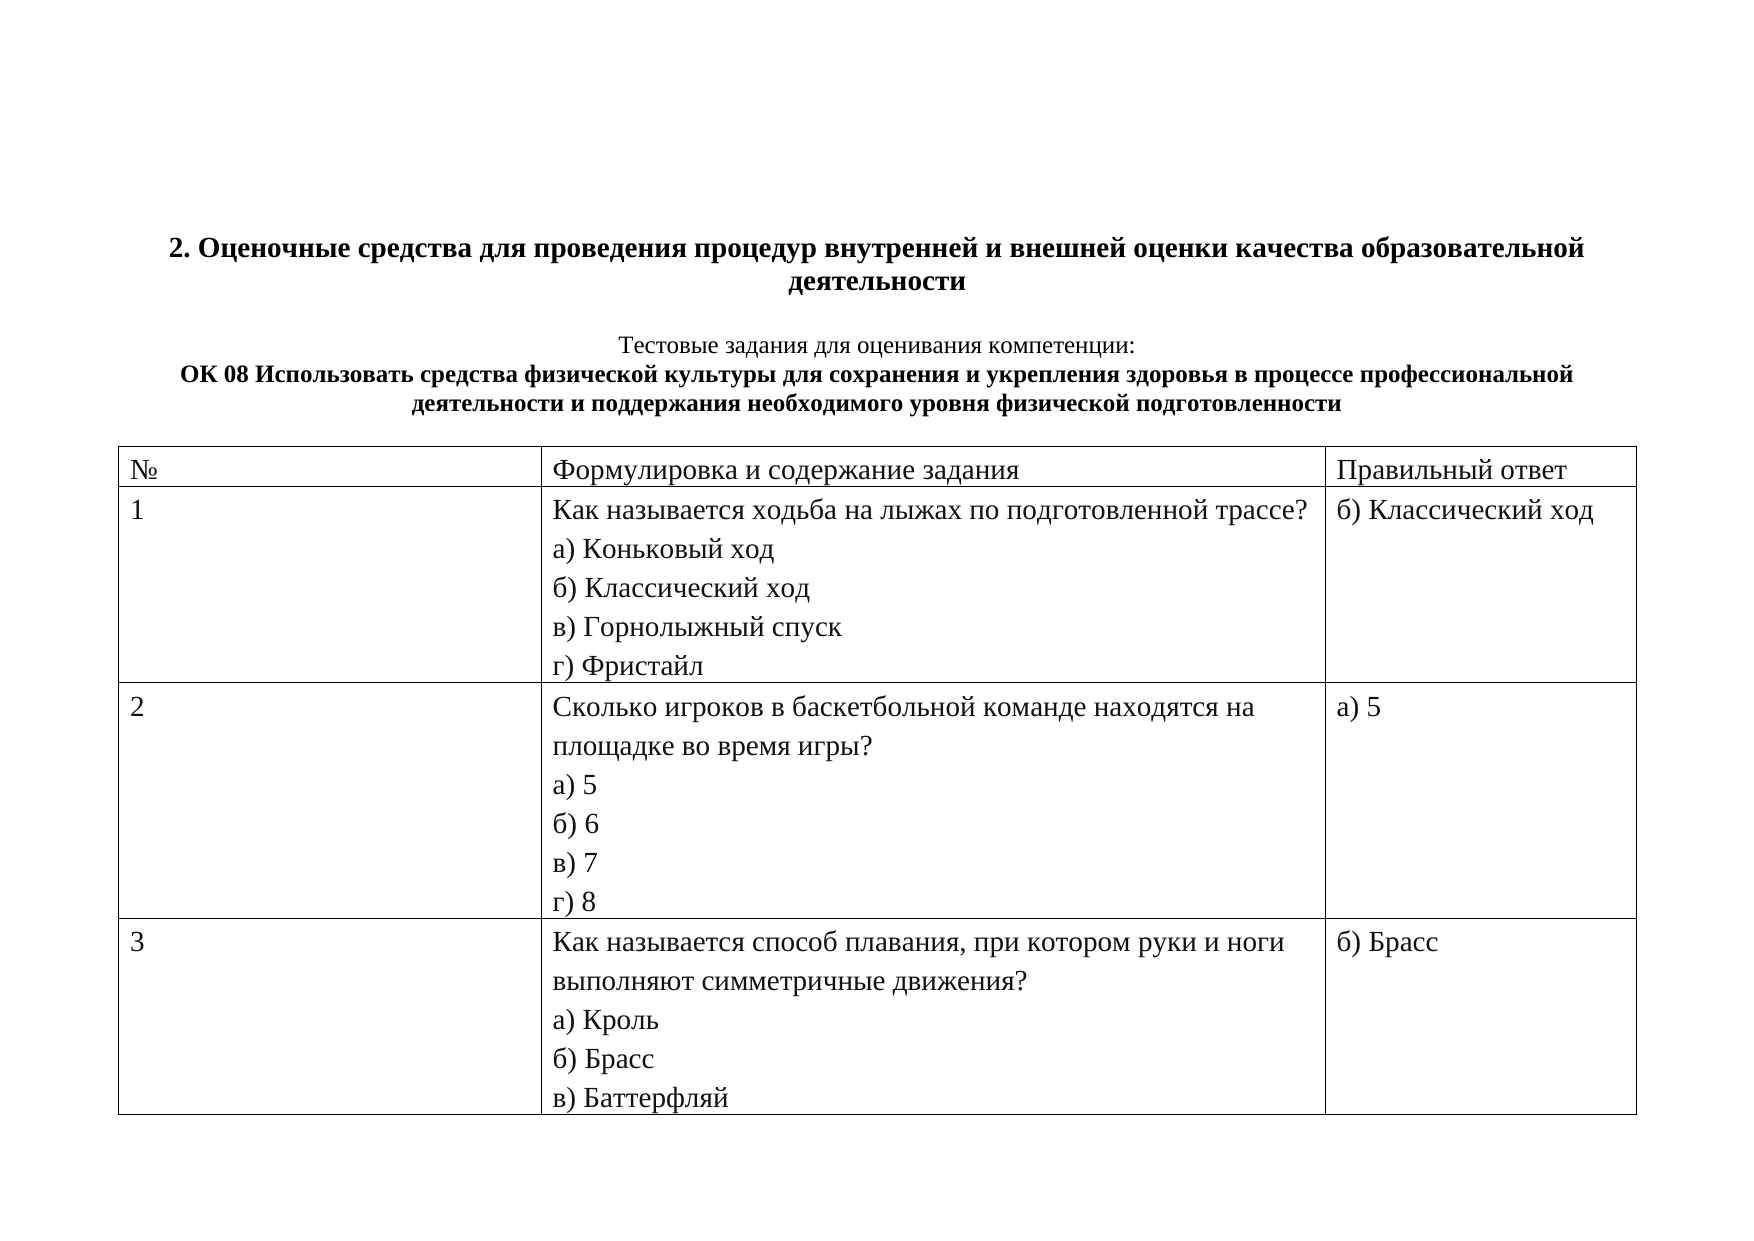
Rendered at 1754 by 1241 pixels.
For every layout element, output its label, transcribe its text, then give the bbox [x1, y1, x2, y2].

table_cell Сколько игроков в баскетбольной команде находятся на площадке во время игры? а) 5 б) 6 в) 7 г) 8 [542, 683, 1325, 917]
table_cell 2 [119, 683, 541, 917]
text 2. Оценочные средства для проведения процедур внутренней и внешней оценки качества образовательной деятельности [118, 230, 1636, 297]
table_cell б) Брасс [1326, 919, 1636, 1114]
text Тестовые задания для оценивания компетенции: [118, 331, 1636, 359]
table_cell 3 [119, 919, 541, 1114]
table_cell Как называется ходьба на лыжах по подготовленной трассе? а) Коньковый ход б) Классический ход в) Горнолыжный спуск г) Фристайл [542, 487, 1325, 682]
table_header Правильный ответ [1326, 447, 1636, 486]
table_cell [542, 919, 1325, 1114]
table_cell а) 5 [1326, 683, 1636, 917]
text ОК 08 Использовать средства физической культуры для сохранения и укрепления здоровья в процессе профессиональной деятельности и поддержания необходимого уровня физической подготовленности [118, 359, 1636, 417]
table_cell 1 [119, 487, 541, 682]
table_header № [119, 447, 541, 486]
table_header Формулировка и содержание задания [542, 447, 1325, 486]
table_cell б) Классический ход [1326, 487, 1636, 682]
